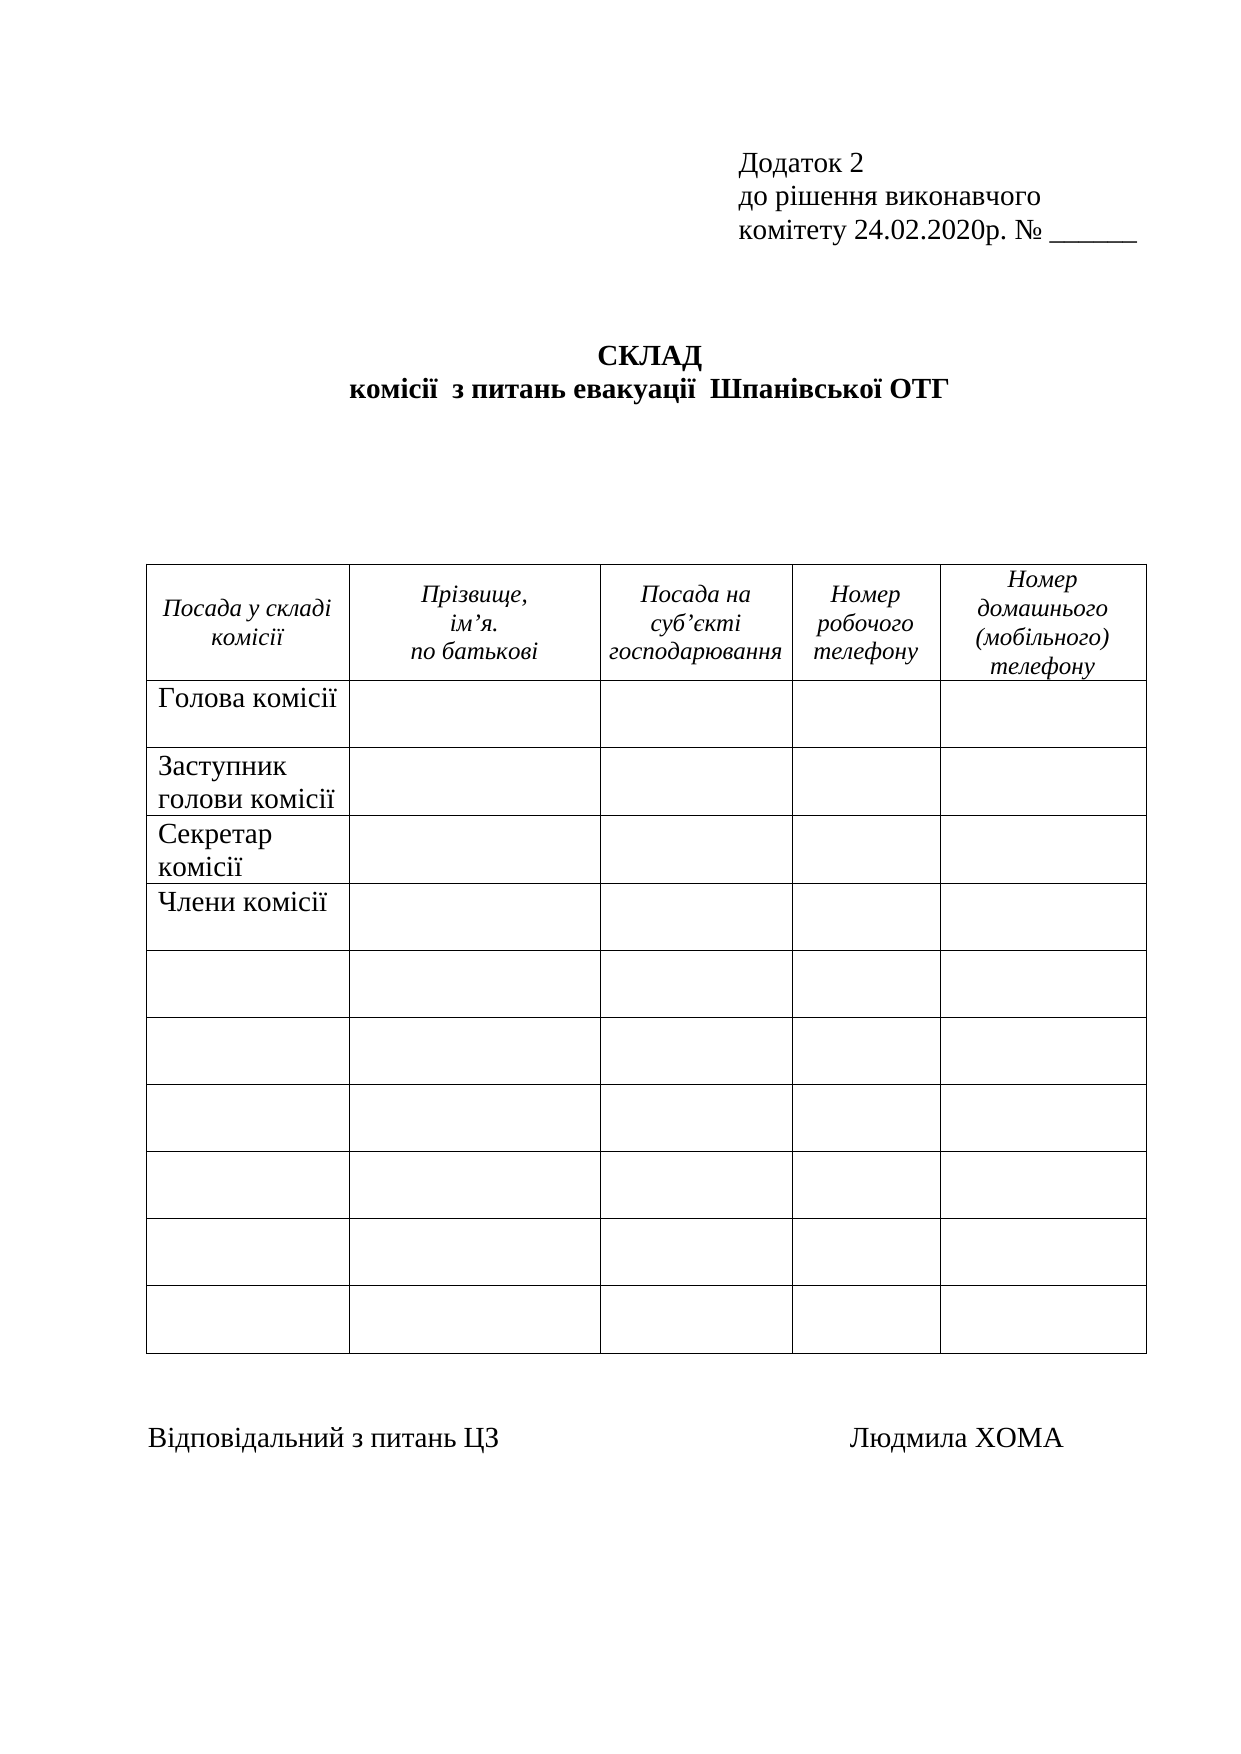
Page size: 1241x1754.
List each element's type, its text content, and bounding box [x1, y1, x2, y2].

table_header Номер домашнього (мобільного) телефону [941, 565, 1146, 679]
table_cell [147, 1219, 349, 1285]
table_cell [350, 681, 600, 747]
table_header Посада на суб’єкті господарювання [601, 565, 792, 679]
table_cell [793, 884, 940, 950]
table_cell [350, 884, 600, 950]
table_cell [793, 1085, 940, 1151]
table_cell [941, 748, 1146, 815]
table_cell [350, 1219, 600, 1285]
table_cell [793, 1018, 940, 1084]
table_cell [941, 951, 1146, 1017]
table_cell [601, 816, 792, 883]
table_cell [601, 884, 792, 950]
table_cell [147, 1018, 349, 1084]
table_cell [147, 1286, 349, 1352]
table_cell [793, 1152, 940, 1218]
table_cell [350, 1152, 600, 1218]
table_cell [941, 1152, 1146, 1218]
table_cell [941, 884, 1146, 950]
table_cell [350, 951, 600, 1017]
table_cell [793, 681, 940, 747]
table_cell [147, 1152, 349, 1218]
table_cell [793, 816, 940, 883]
table_header Номер робочого телефону [793, 565, 940, 679]
table_cell [793, 1219, 940, 1285]
table_cell [601, 748, 792, 815]
table_cell [793, 1286, 940, 1352]
table_cell [601, 681, 792, 747]
table_header Прізвище, ім’я. по батькові [350, 565, 600, 679]
table_cell Голова комісії [147, 681, 349, 747]
text Відповідальний з питань ЦЗ Людмила ХОМА [148, 1421, 1152, 1454]
table_cell [941, 816, 1146, 883]
table_cell [601, 1286, 792, 1352]
table_cell Заступник голови комісії [147, 748, 349, 815]
table_cell [941, 1018, 1146, 1084]
table_cell [601, 1152, 792, 1218]
table_cell [793, 748, 940, 815]
table_cell [601, 1018, 792, 1084]
table_cell [350, 1286, 600, 1352]
table_cell [147, 1085, 349, 1151]
table_cell [601, 1085, 792, 1151]
table_cell [601, 951, 792, 1017]
table_header Посада у складі комісії [147, 565, 349, 679]
table_cell [941, 681, 1146, 747]
table_cell [147, 951, 349, 1017]
table_cell [941, 1219, 1146, 1285]
table_cell Члени комісії [147, 884, 349, 950]
table_cell [601, 1219, 792, 1285]
table_cell [350, 748, 600, 815]
text СКЛАД комісії з питань евакуації Шпанівської ОТГ [148, 338, 1152, 405]
table_cell [350, 816, 600, 883]
table_cell [941, 1085, 1146, 1151]
text Додаток 2 [738, 145, 1152, 178]
table_cell [350, 1018, 600, 1084]
table_cell Секретар комісії [147, 816, 349, 883]
table_cell [350, 1085, 600, 1151]
text до рішення виконавчого комітету 24.02.2020р. № ______ [738, 178, 1152, 246]
table_cell [941, 1286, 1146, 1352]
table_cell [793, 951, 940, 1017]
